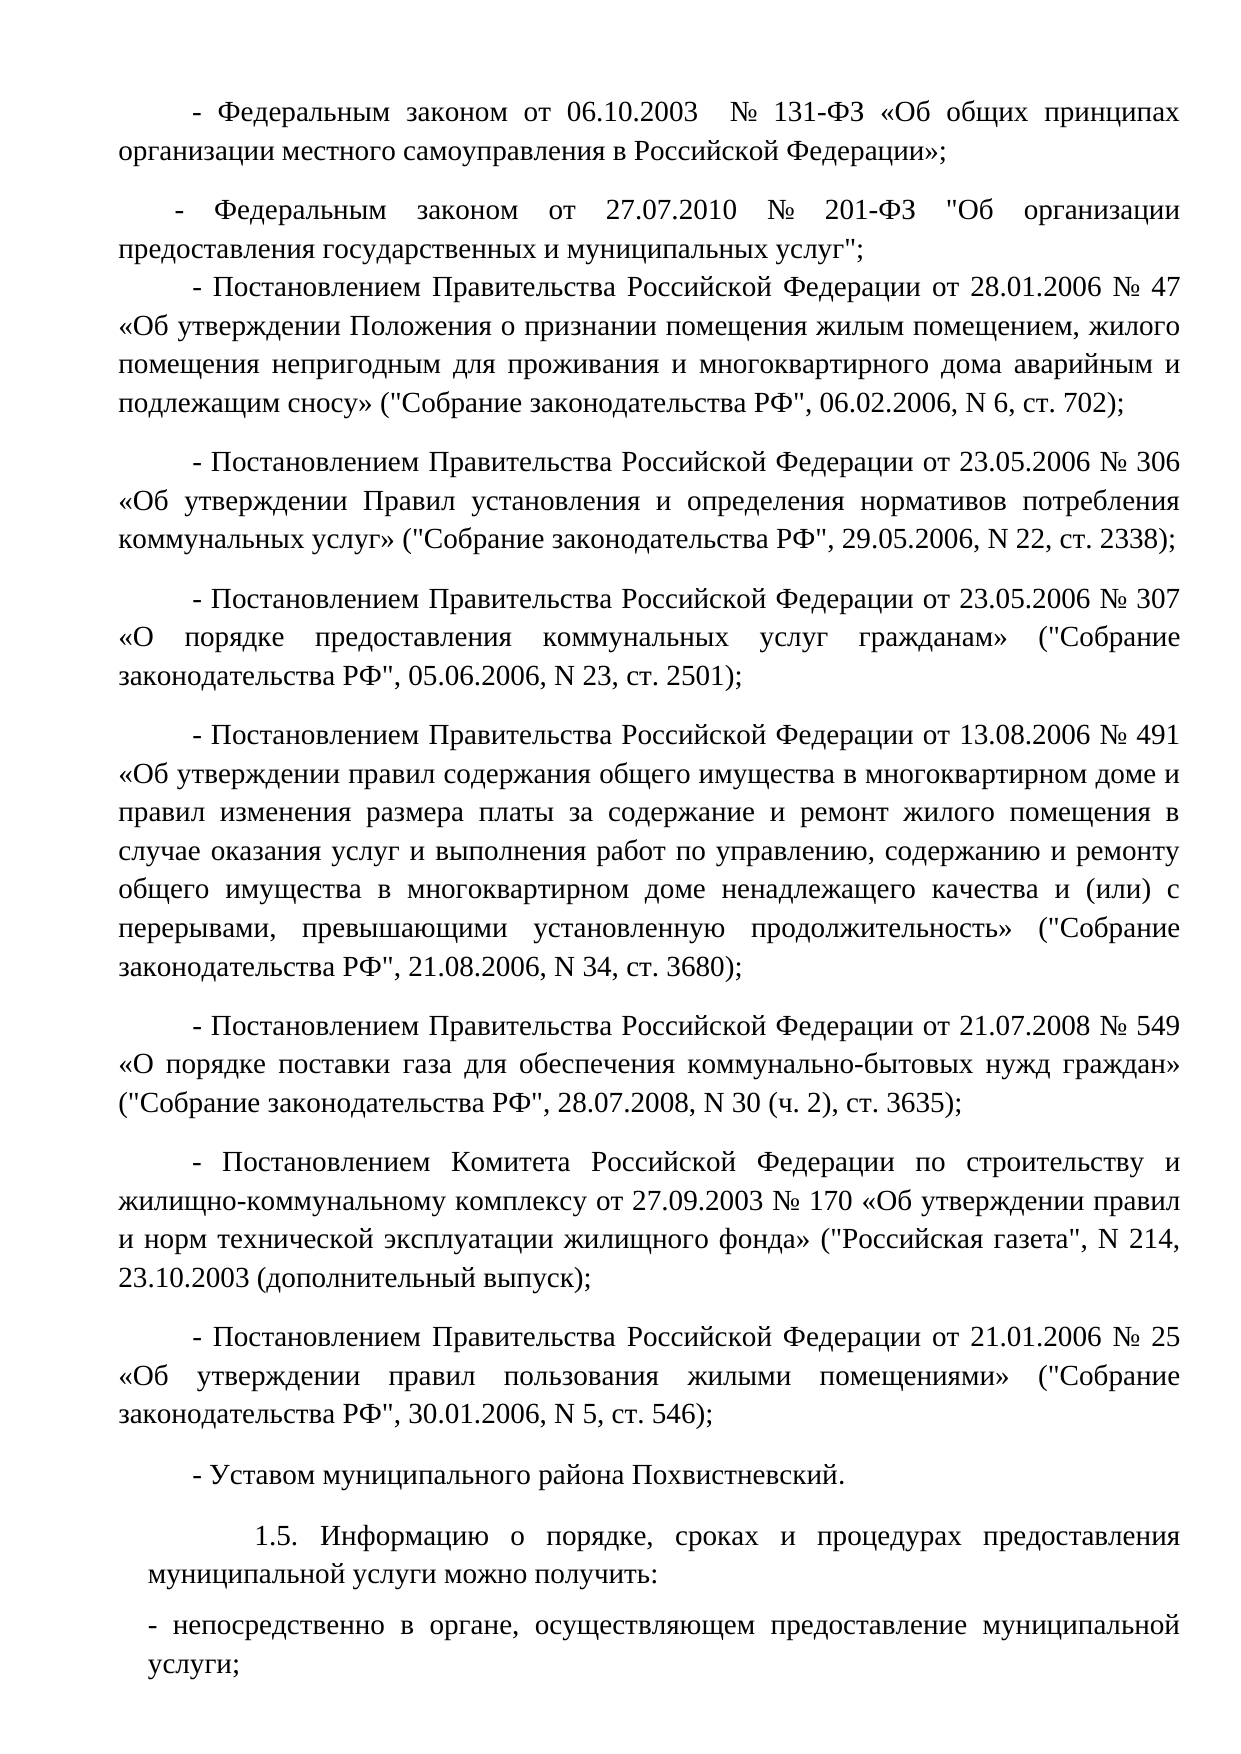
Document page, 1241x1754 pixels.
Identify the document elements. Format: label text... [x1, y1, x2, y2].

text - Федеральным законом от 27.07.2010 № 201-ФЗ "Об организации предоставления государственных и муниципальных услуг"; [118, 192, 1181, 264]
text - Постановлением Правительства Российской Федерации от 13.08.2006 № 491 «Об утверждении правил содержания общего имущества в многоквартирном доме и правил изменения размера платы за содержание и ремонт жилого помещения в случае оказания услуг и выполнения работ по управлению, содержанию и ремонту общего имущества в многоквартирном доме ненадлежащего качества и (или) с перерывами, превышающими установленную продолжительность» ("Собрание законодательства РФ", 21.08.2006, N 34, ст. 3680); [118, 717, 1181, 982]
text - Постановлением Правительства Российской Федерации от 23.05.2006 № 307 «О порядке предоставления коммунальных услуг гражданам» ("Собрание законодательства РФ", 05.06.2006, N 23, ст. 2501); [118, 581, 1181, 692]
text - Постановлением Правительства Российской Федерации от 21.01.2006 № 25 «Об утверждении правил пользования жилыми помещениями» ("Собрание законодательства РФ", 30.01.2006, N 5, ст. 546); [118, 1319, 1181, 1430]
text 1.5. Информацию о порядке, сроках и процедурах предоставления муниципальной услуги можно получить: [148, 1518, 1181, 1590]
text - Постановлением Правительства Российской Федерации от 28.01.2006 № 47 «Об утверждении Положения о признании помещения жилым помещением, жилого помещения непригодным для проживания и многоквартирного дома аварийным и подлежащим сносу» ("Собрание законодательства РФ", 06.02.2006, N 6, ст. 702); [118, 269, 1181, 419]
text - непосредственно в органе, осуществляющем предоставление муниципальной услуги; [148, 1607, 1181, 1679]
text - Федеральным законом от 06.10.2003 № 131-ФЗ «Об общих принципах организации местного самоуправления в Российской Федерации»; [118, 94, 1181, 167]
text - Уставом муниципального района Похвистневский. [118, 1456, 1181, 1492]
text - Постановлением Правительства Российской Федерации от 21.07.2008 № 549 «О порядке поставки газа для обеспечения коммунально-бытовых нужд граждан» ("Собрание законодательства РФ", 28.07.2008, N 30 (ч. 2), ст. 3635); [118, 1008, 1181, 1119]
text - Постановлением Правительства Российской Федерации от 23.05.2006 № 306 «Об утверждении Правил установления и определения нормативов потребления коммунальных услуг» ("Собрание законодательства РФ", 29.05.2006, N 22, ст. 2338); [118, 444, 1181, 555]
text - Постановлением Комитета Российской Федерации по строительству и жилищно-коммунальному комплексу от 27.09.2003 № 170 «Об утверждении правил и норм технической эксплуатации жилищного фонда» ("Российская газета", N 214, 23.10.2003 (дополнительный выпуск); [118, 1144, 1181, 1294]
